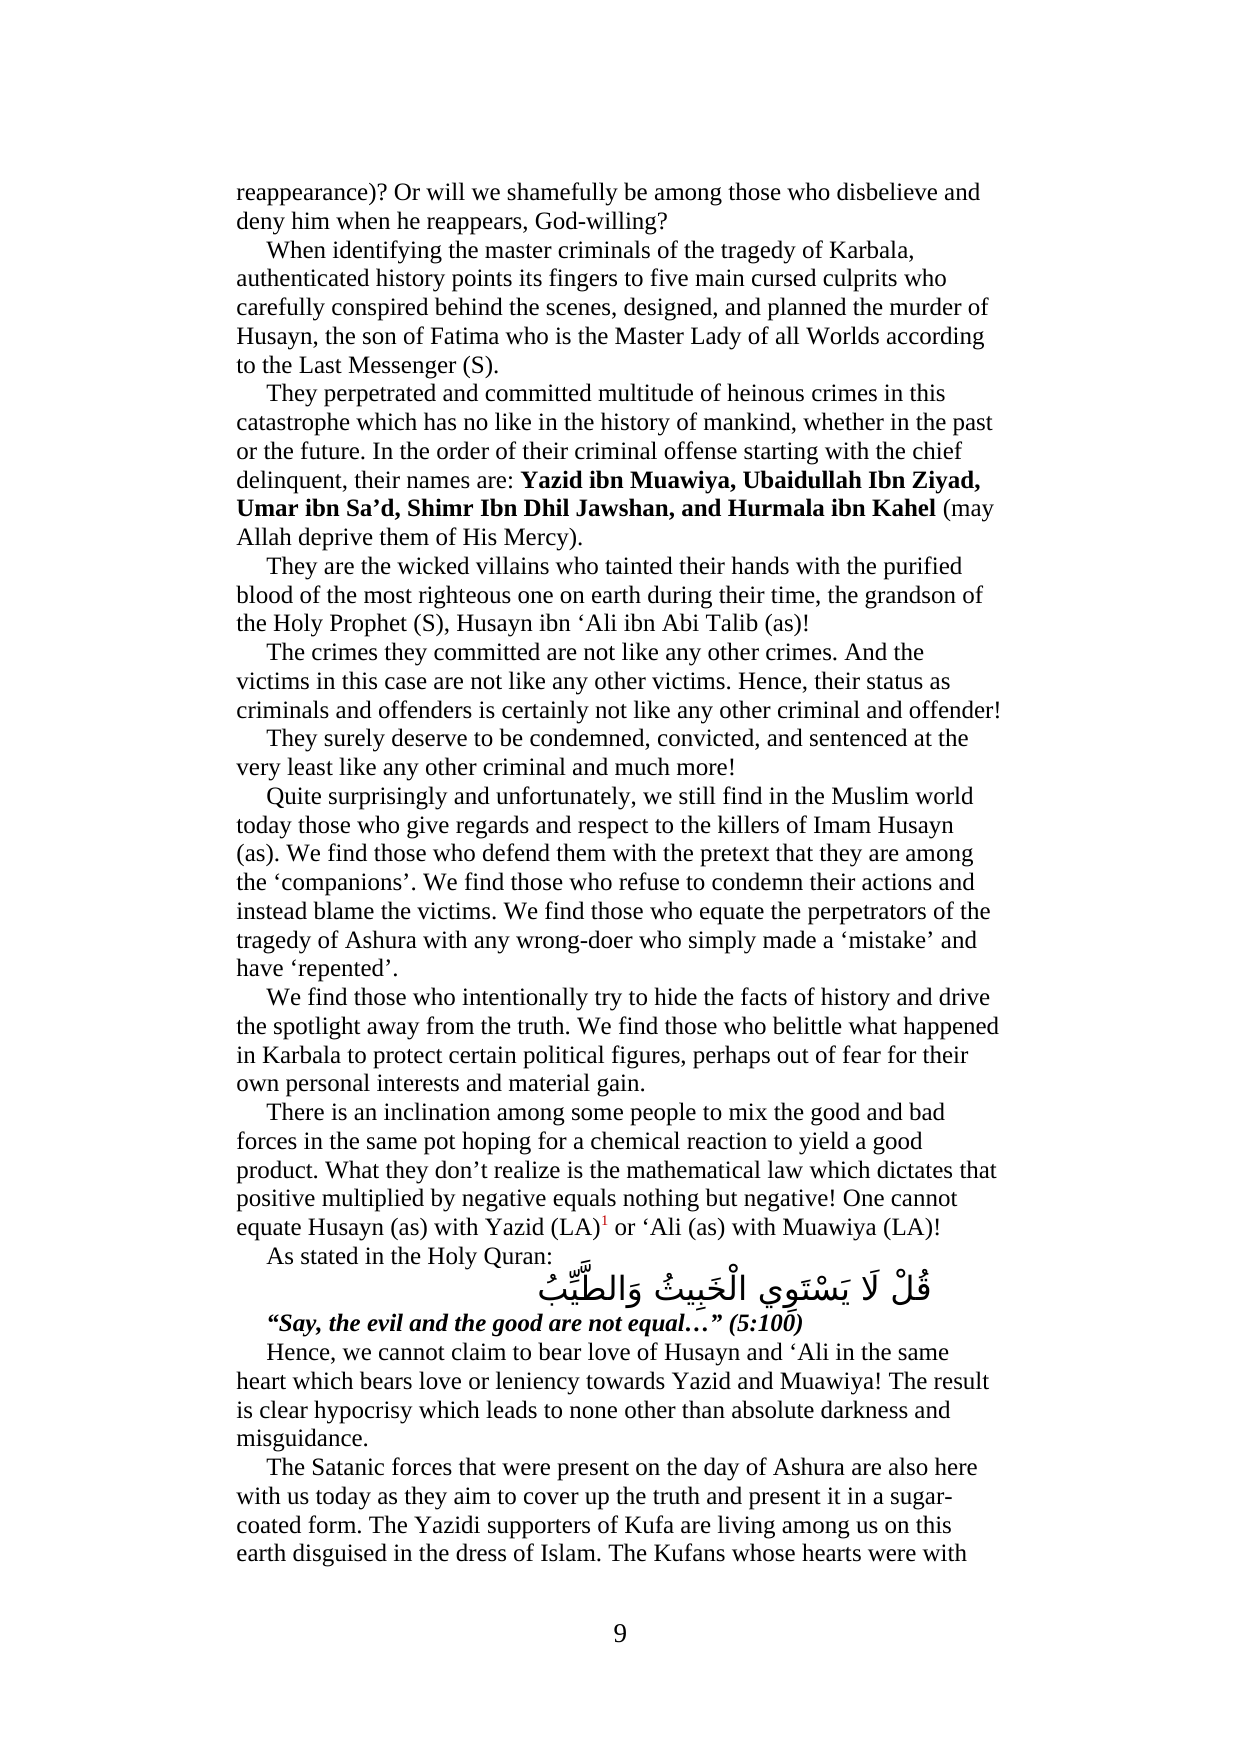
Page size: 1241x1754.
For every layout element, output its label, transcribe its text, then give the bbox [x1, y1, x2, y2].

text The crimes they committed are not like any other crimes. And the victims in this case are not like any other victims. Hence, their status as criminals and offenders is certainly not like any other criminal and offender! [236, 637, 1004, 723]
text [236, 1452, 1004, 1567]
text We find those who intentionally try to hide the facts of history and drive the spotlight away from the truth. We find those who belittle what happened in Karbala to protect certain political figures, perhaps out of fear for their own personal interests and material gain. [236, 982, 1004, 1097]
text As stated in the Holy Quran: [236, 1241, 1004, 1270]
text When identifying the master criminals of the tragedy of Karbala, authenticated history points its fingers to five main cursed culprits who carefully conspired behind the scenes, designed, and planned the murder of Husayn, the son of Fatima who is the Master Lady of all Worlds according to the Last Messenger (S). [236, 235, 1004, 378]
text They surely deserve to be condemned, convicted, and sentenced at the very least like any other criminal and much more! [236, 723, 1004, 781]
text قُلْ لَا يَسْتَوِي الْخَبِيثُ وَالطَّيِّبُ [236, 1270, 1004, 1308]
text There is an inclination among some people to mix the good and bad forces in the same pot hoping for a chemical reaction to yield a good product. What they don’t realize is the mathematical law which dictates that positive multiplied by negative equals nothing but negative! One cannot equate Husayn (as) with Yazid (LA)1 or ‘Ali (as) with Muawiya (LA)! [236, 1097, 1004, 1241]
text Hence, we cannot claim to bear love of Husayn and ‘Ali in the same heart which bears love or leniency towards Yazid and Muawiya! The result is clear hypocrisy which leads to none other than absolute darkness and misguidance. [236, 1337, 1004, 1452]
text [236, 177, 1004, 235]
text They are the wicked villains who tainted their hands with the purified blood of the most righteous one on earth during their time, the grandson of the Holy Prophet (S), Husayn ibn ‘Ali ibn Abi Talib (as)! [236, 551, 1004, 637]
text They perpetrated and committed multitude of heinous crimes in this catastrophe which has no like in the history of mankind, whether in the past or the future. In the order of their criminal offense starting with the chief delinquent, their names are: Yazid ibn Muawiya, Ubaidullah Ibn Ziyad, Umar ibn Sa’d, Shimr Ibn Dhil Jawshan, and Hurmala ibn Kahel (may Allah deprive them of His Mercy). [236, 378, 1004, 551]
text Quite surprisingly and unfortunately, we still find in the Muslim world today those who give regards and respect to the killers of Imam Husayn (as). We find those who defend them with the pretext that they are among the ‘companions’. We find those who refuse to condemn their actions and instead blame the victims. We find those who equate the perpetrators of the tragedy of Ashura with any wrong-doer who simply made a ‘mistake’ and have ‘repented’. [236, 781, 1004, 982]
text “Say, the evil and the good are not equal…” (5:100) [236, 1308, 1004, 1337]
